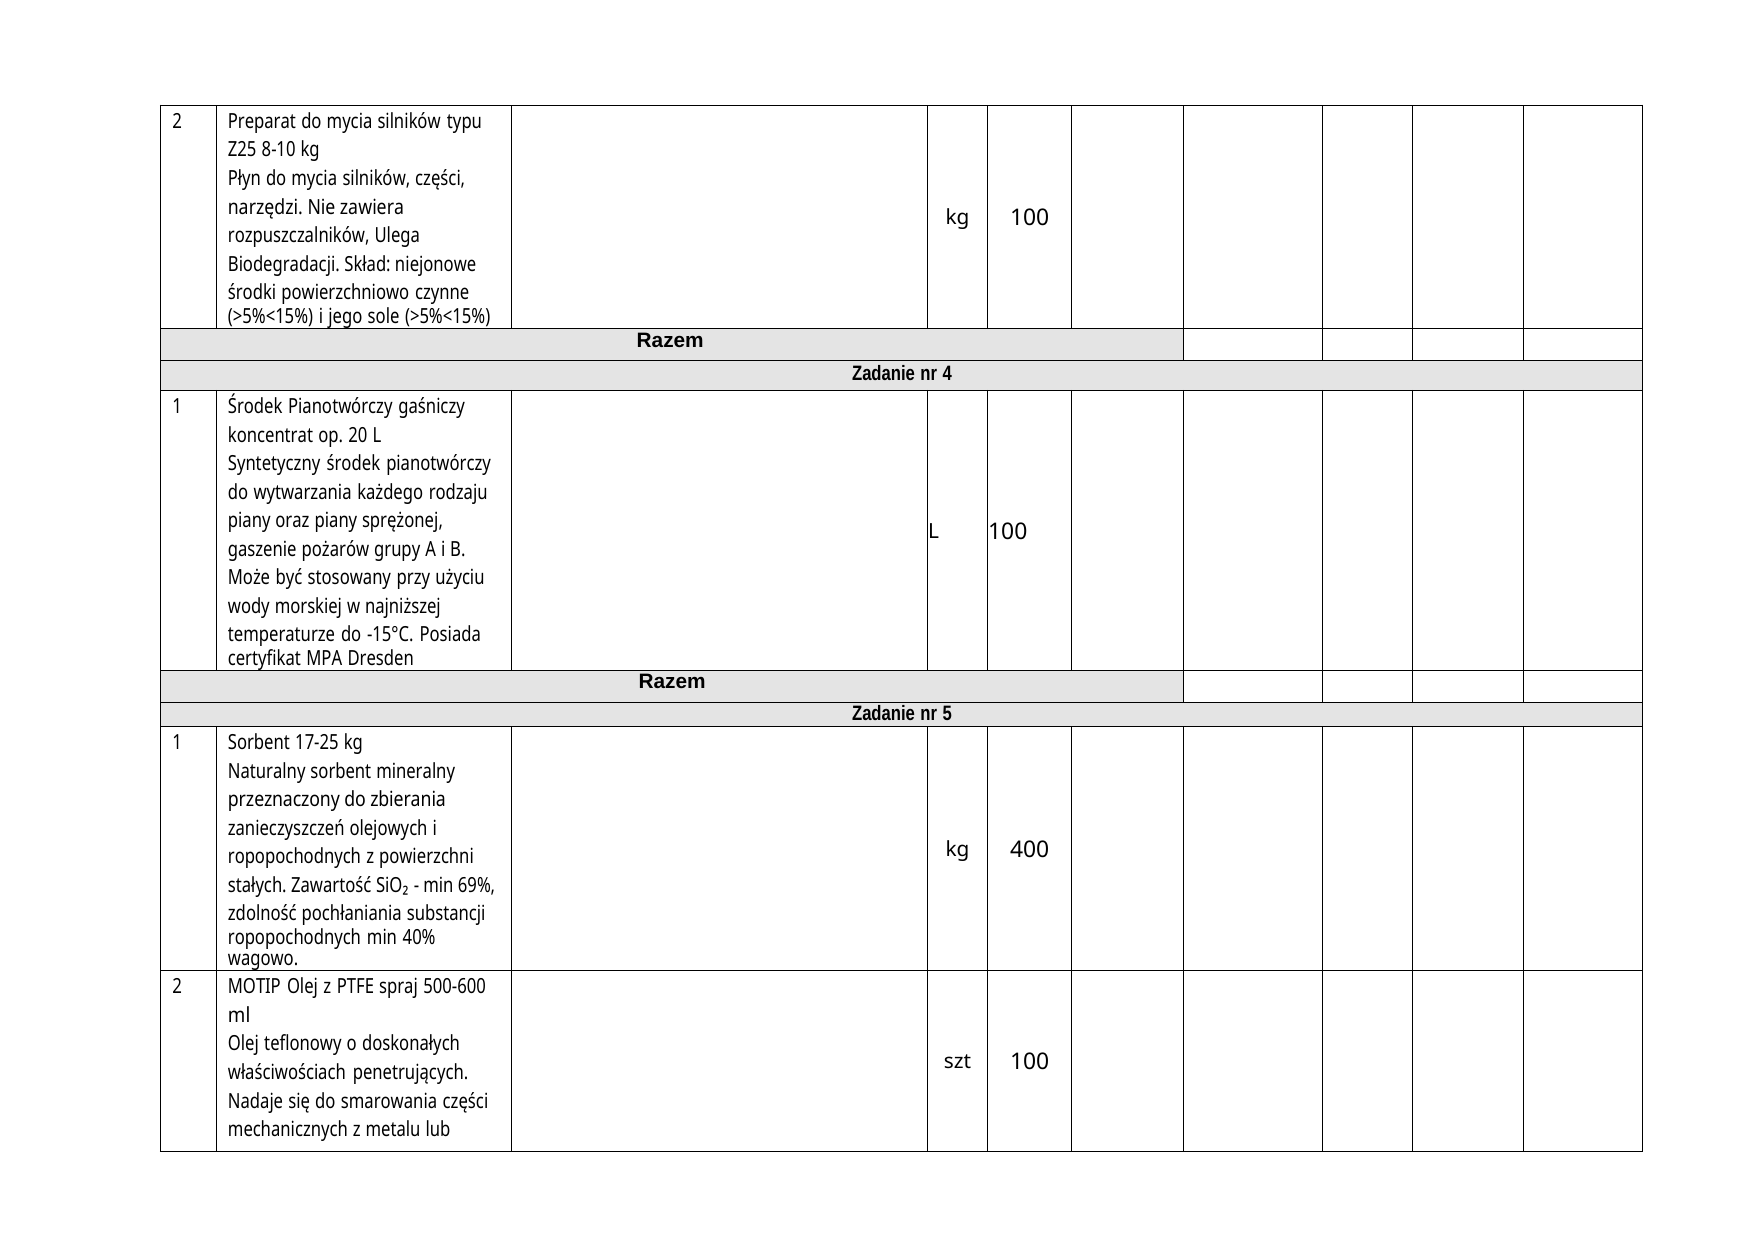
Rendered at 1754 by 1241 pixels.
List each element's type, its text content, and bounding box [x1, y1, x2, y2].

table_cell Zadanie nr 4 [161, 361, 1642, 390]
table_cell [1524, 727, 1642, 970]
table_header [1524, 106, 1642, 327]
table_cell [1323, 727, 1412, 970]
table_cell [217, 971, 511, 1151]
table_cell [1184, 329, 1322, 360]
table_cell [1323, 391, 1412, 670]
table_cell Środek Pianotwórczy gaśniczy koncentrat op. 20 L Syntetyczny środek pianotwórczy do wytwarzania każdego rodzaju piany oraz piany sprężonej, gaszenie pożarów grupy A i B. Może być stosowany przy użyciu wody morskiej w najniższej temperaturze do -15°C. Posiada certyfikat MPA Dresden [217, 391, 511, 670]
table_cell [1413, 329, 1523, 360]
table_cell [1524, 971, 1642, 1151]
table_cell [1072, 971, 1183, 1151]
table_cell 1 [161, 727, 216, 970]
table_header 2 [161, 106, 216, 327]
table_cell 100 [988, 971, 1071, 1151]
table_header [1323, 106, 1412, 327]
table_cell Zadanie nr 5 [161, 703, 1642, 726]
table_cell [512, 727, 927, 970]
table_header 100 [988, 106, 1071, 327]
table_header kg [928, 106, 987, 327]
table_cell [1413, 671, 1523, 702]
table_cell [1524, 671, 1642, 702]
table_cell 100 [988, 391, 1071, 670]
table_cell [1184, 727, 1322, 970]
table_cell 1 [161, 391, 216, 670]
table_cell [1323, 329, 1412, 360]
table_cell [1413, 971, 1523, 1151]
table_cell 2 [161, 971, 216, 1151]
table_cell [1184, 671, 1322, 702]
table_header [1184, 106, 1322, 327]
table_cell [1524, 329, 1642, 360]
table_cell L [928, 391, 987, 670]
table_cell kg [928, 727, 987, 970]
table_cell [1524, 391, 1642, 670]
table_cell 400 [988, 727, 1071, 970]
table_cell Razem [161, 329, 1183, 360]
table_cell [1413, 391, 1523, 670]
table_cell Sorbent 17-25 kg Naturalny sorbent mineralny przeznaczony do zbierania zanieczyszczeń olejowych i ropopochodnych z powierzchni stałych. Zawartość SiO₂ - min 69%, zdolność pochłaniania substancji ropopochodnych min 40% wagowo. [217, 727, 511, 970]
table_cell [512, 971, 927, 1151]
table_cell [1323, 671, 1412, 702]
table_cell [1323, 971, 1412, 1151]
table_cell [1184, 391, 1322, 670]
table_header [512, 106, 927, 327]
table_cell [1072, 727, 1183, 970]
table_cell [1072, 391, 1183, 670]
table_header Preparat do mycia silników typu Z25 8-10 kg Płyn do mycia silników, części, narzędzi. Nie zawiera rozpuszczalników, Ulega Biodegradacji. Skład: niejonowe środki powierzchniowo czynne (>5%<15%) i jego sole (>5%<15%) [217, 106, 511, 327]
table_header [1413, 106, 1523, 327]
table_cell [512, 391, 927, 670]
table_cell Razem [161, 671, 1183, 702]
table_header [1072, 106, 1183, 327]
table_cell [1184, 971, 1322, 1151]
table_cell [1413, 727, 1523, 970]
table_cell szt [928, 971, 987, 1151]
